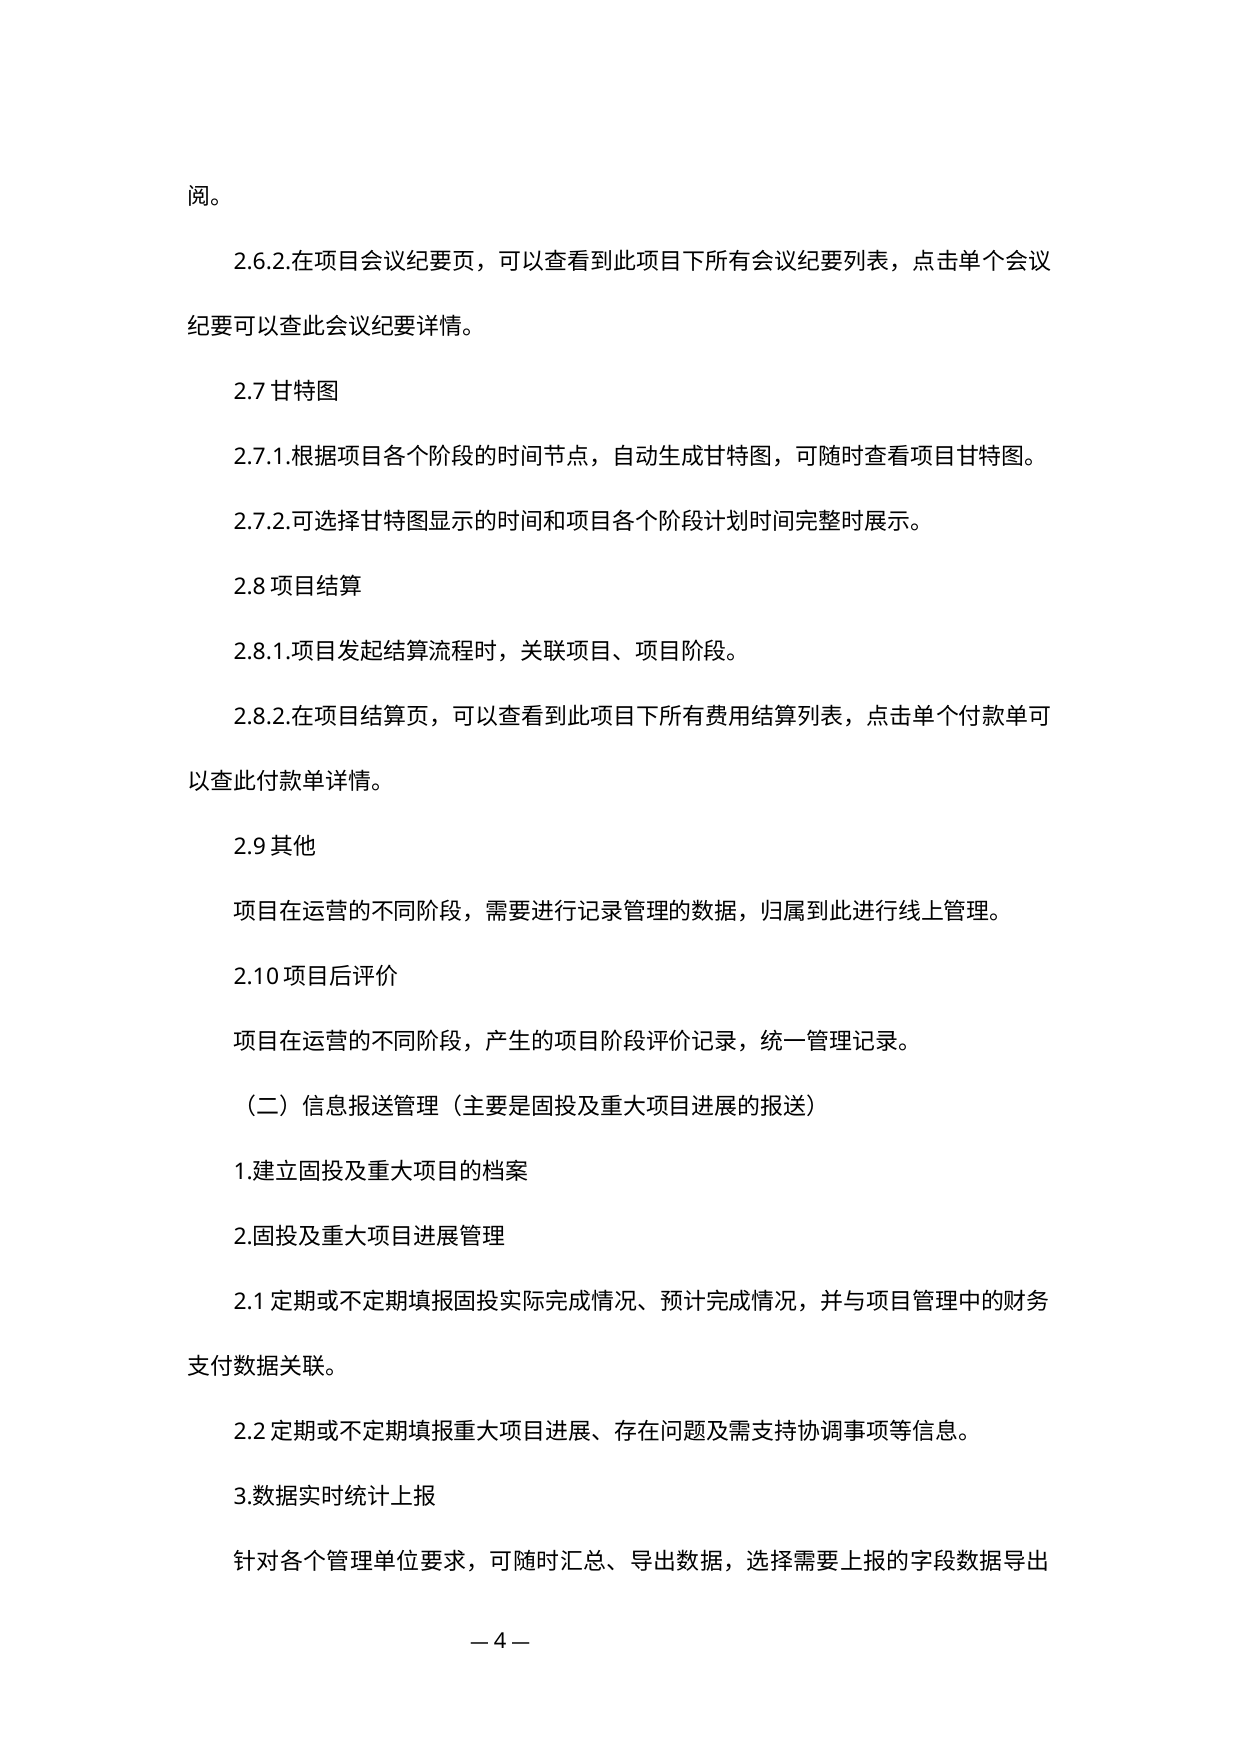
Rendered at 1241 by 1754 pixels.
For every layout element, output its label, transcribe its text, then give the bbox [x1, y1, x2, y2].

text 2.7甘特图 [187, 357, 1053, 422]
text 2.2定期或不定期填报重大项目进展、存在问题及需支持协调事项等信息。 [187, 1397, 1053, 1462]
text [187, 162, 1053, 227]
text 2.8.2.在项目结算页，可以查看到此项目下所有费用结算列表，点击单个付款单可以查此付款单详情。 [187, 682, 1053, 812]
text （二）信息报送管理（主要是固投及重大项目进展的报送） [187, 1072, 1053, 1137]
text 2.6.2.在项目会议纪要页，可以查看到此项目下所有会议纪要列表，点击单个会议纪要可以查此会议纪要详情。 [187, 227, 1053, 357]
text 项目在运营的不同阶段，需要进行记录管理的数据，归属到此进行线上管理。 [187, 877, 1053, 942]
text 2.8项目结算 [187, 552, 1053, 617]
text 2.9其他 [187, 812, 1053, 877]
text 2.10项目后评价 [187, 942, 1053, 1007]
text 3.数据实时统计上报 [187, 1462, 1053, 1527]
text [187, 1527, 1053, 1592]
text 1.建立固投及重大项目的档案 [187, 1137, 1053, 1202]
text 项目在运营的不同阶段，产生的项目阶段评价记录，统一管理记录。 [187, 1007, 1053, 1072]
text 2.8.1.项目发起结算流程时，关联项目、项目阶段。 [187, 617, 1053, 682]
text 2.7.1.根据项目各个阶段的时间节点，自动生成甘特图，可随时查看项目甘特图。 [187, 422, 1053, 487]
text 2.7.2.可选择甘特图显示的时间和项目各个阶段计划时间完整时展示。 [187, 487, 1053, 552]
text 2.固投及重大项目进展管理 [187, 1202, 1053, 1267]
text 2.1定期或不定期填报固投实际完成情况、预计完成情况，并与项目管理中的财务支付数据关联。 [187, 1267, 1053, 1397]
